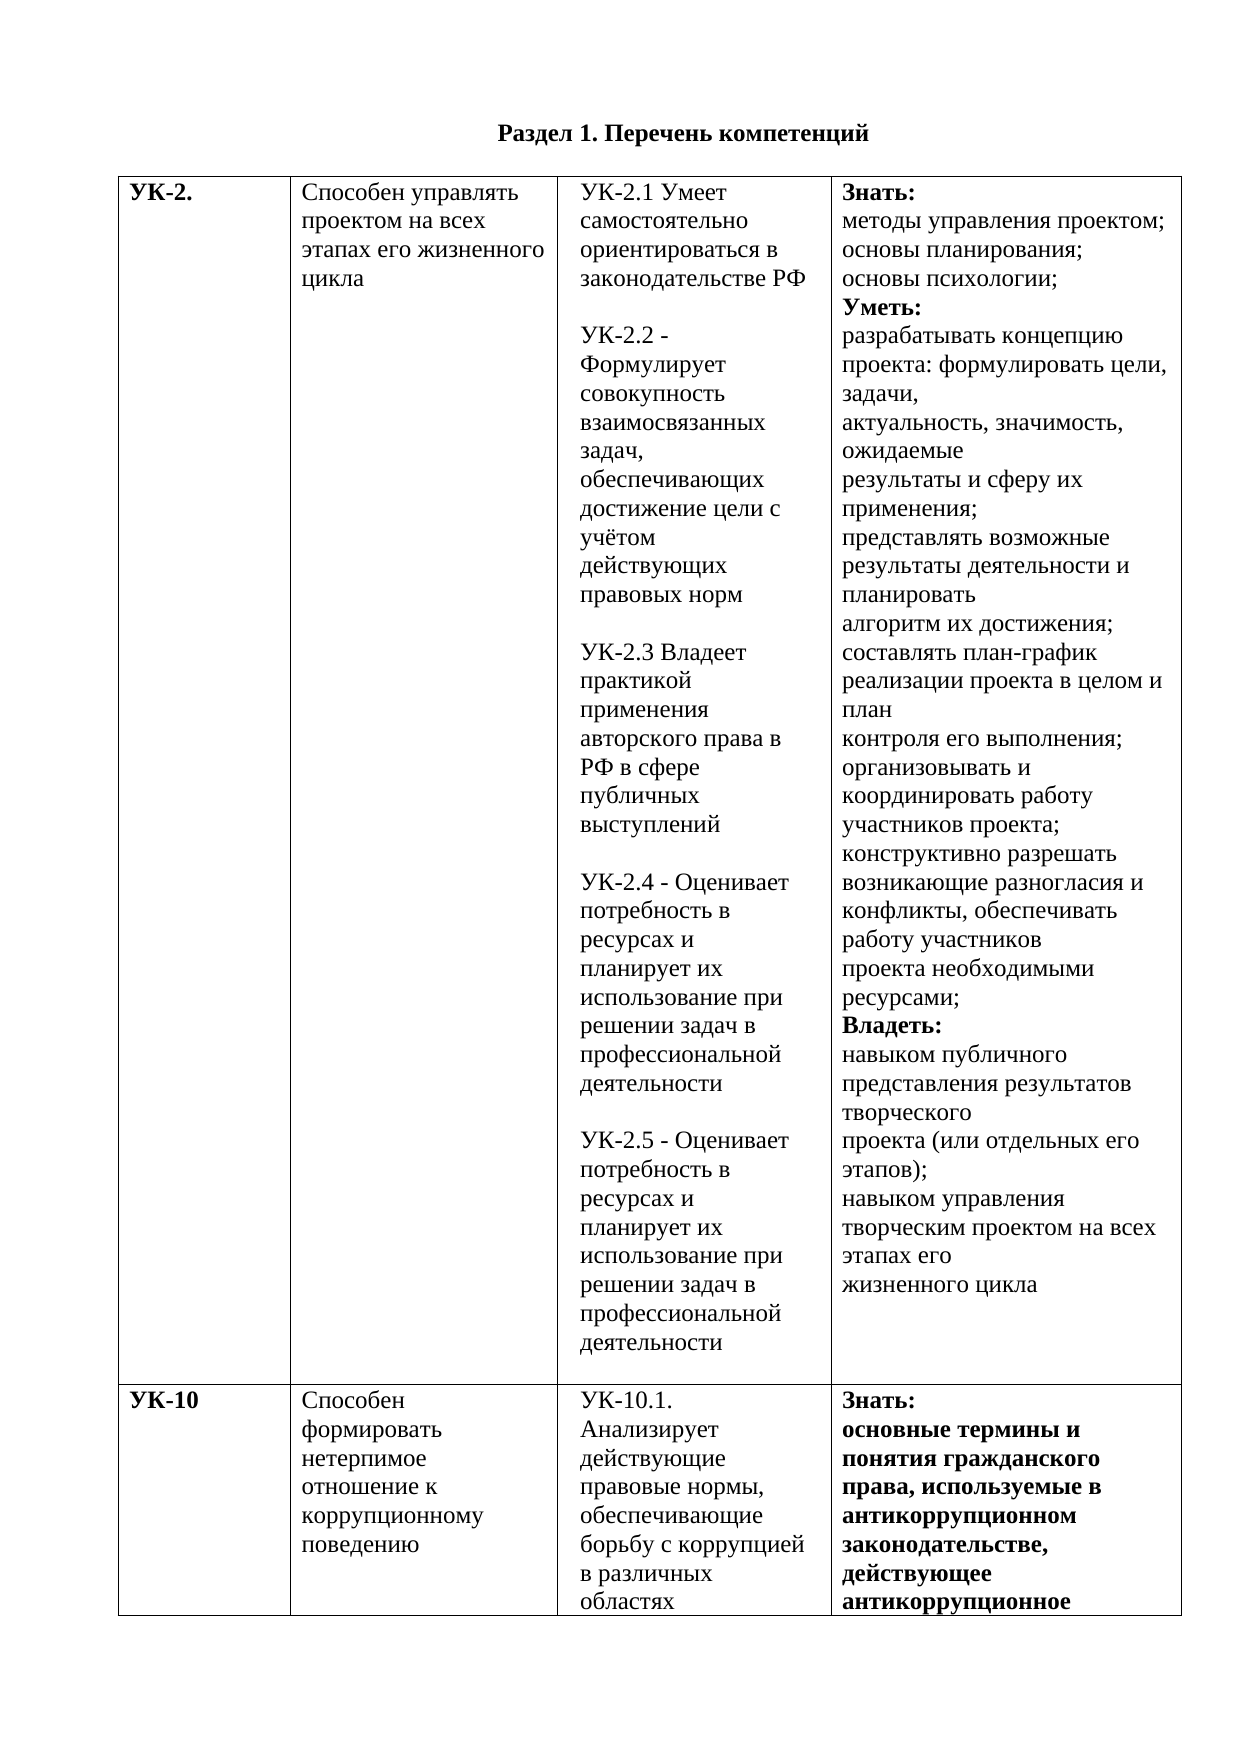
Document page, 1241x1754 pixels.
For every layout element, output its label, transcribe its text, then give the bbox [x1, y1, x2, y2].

list Раздел 1. Перечень компетенций [215, 118, 1152, 147]
table_header Способен управлять проектом на всех этапах его жизненного цикла [291, 177, 557, 1384]
table_header УК-2.1 Умеет самостоятельно ориентироваться в законодательстве РФ УК-2.2 - Формулирует совокупность взаимосвязанных задач, обеспечивающих достижение цели с учётом действующих правовых норм УК-2.3 Владеет практикой применения авторского права в РФ в сфере публичных выступлений УК-2.4 - Оценивает потребность в ресурсах и планирует их использование при решении задач в профессиональной деятельности УК-2.5 - Оценивает потребность в ресурсах и планирует их использование при решении задач в профессиональной деятельности [558, 177, 831, 1384]
table_header УК-2. [119, 177, 290, 1384]
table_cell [291, 1385, 557, 1615]
table_cell УК-10 [119, 1385, 290, 1615]
table_header Знать: методы управления проектом; основы планирования; основы психологии; Уметь: разрабатывать концепцию проекта: формулировать цели, задачи, актуальность, значимость, ожидаемые результаты и сферу их применения; представлять возможные результаты деятельности и планировать алгоритм их достижения; составлять план-график реализации проекта в целом и план контроля его выполнения; организовывать и координировать работу участников проекта; конструктивно разрешать возникающие разногласия и конфликты, обеспечивать работу участников проекта необходимыми ресурсами; Владеть: навыком публичного представления результатов творческого проекта (или отдельных его этапов); навыком управления творческим проектом на всех этапах его жизненного цикла [832, 177, 1181, 1384]
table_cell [832, 1385, 1181, 1615]
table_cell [558, 1385, 831, 1615]
